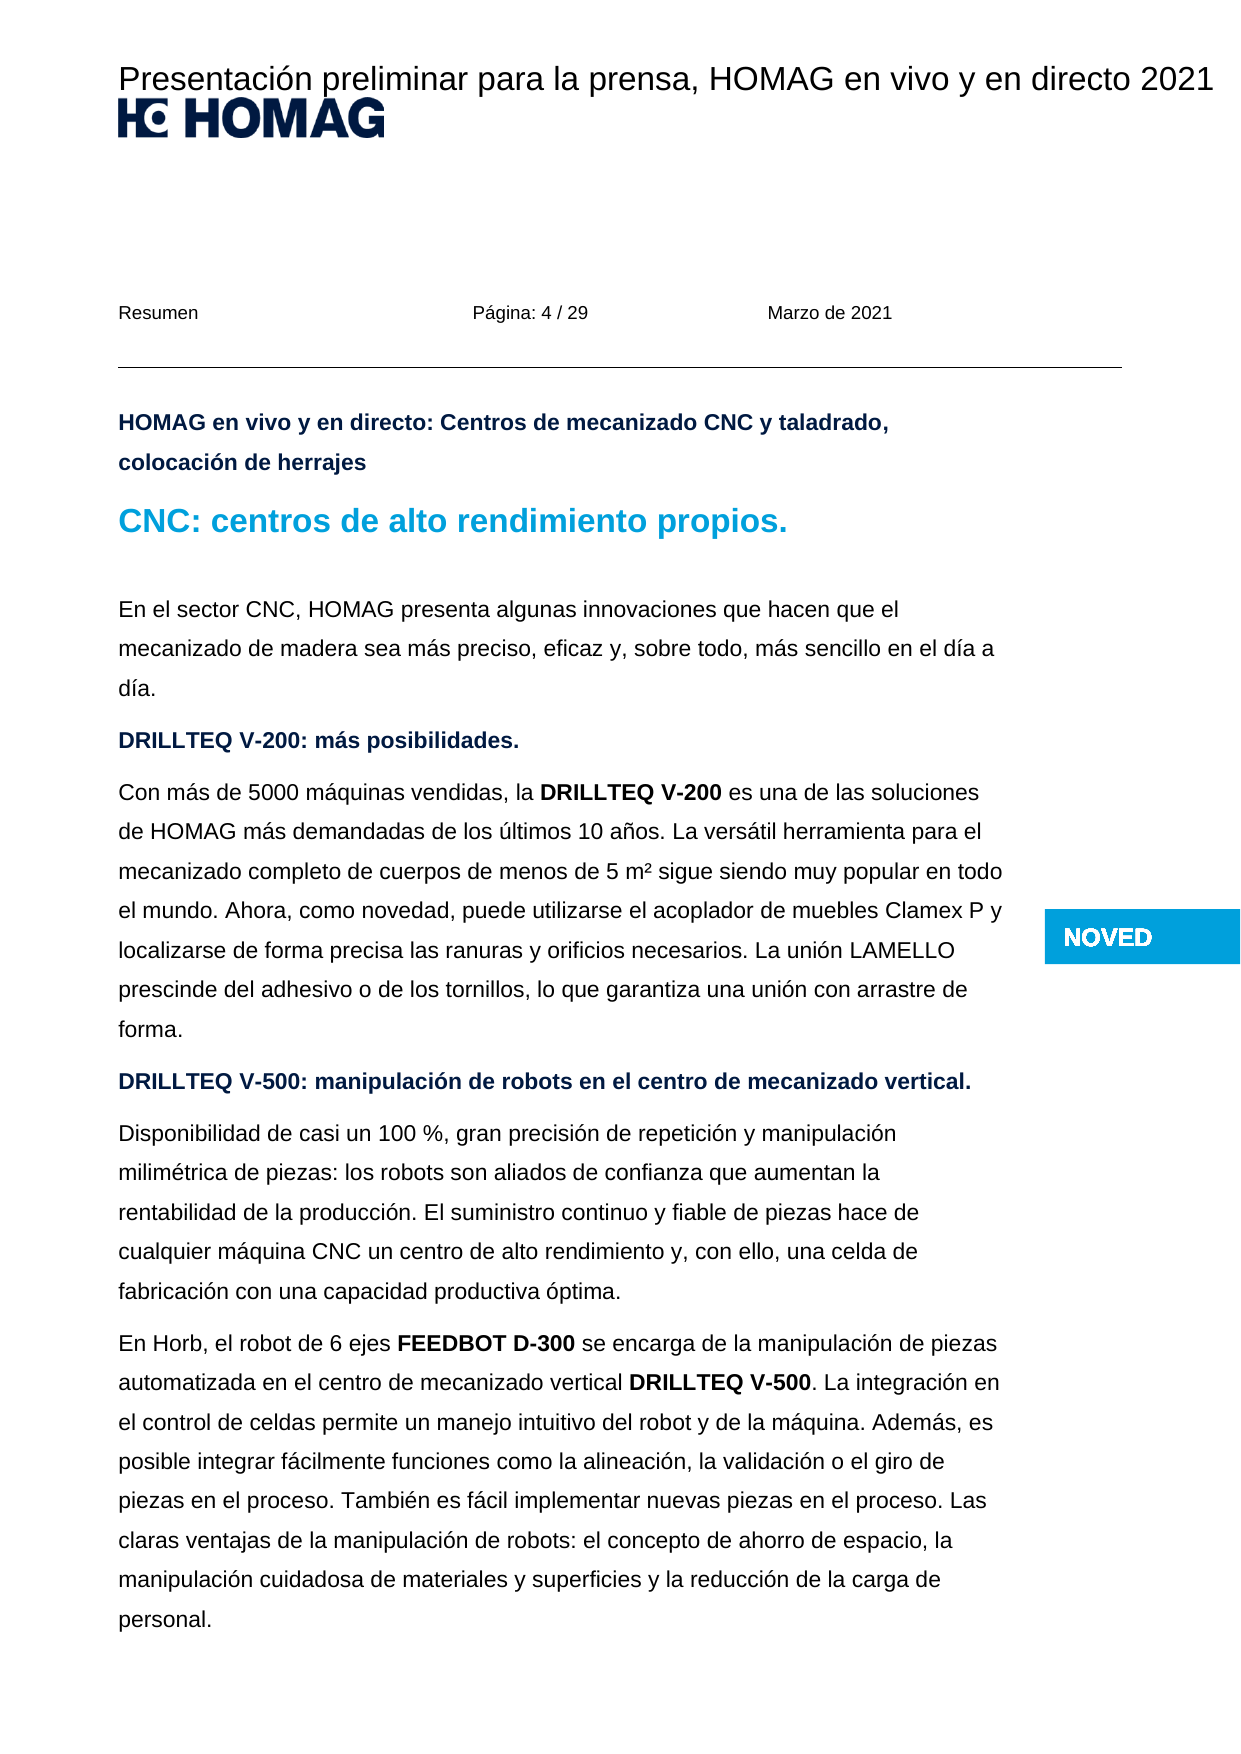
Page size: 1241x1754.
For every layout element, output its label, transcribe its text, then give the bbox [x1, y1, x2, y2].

subtitle DRILLTEQ V-500: manipulación de robots en el centro de mecanizado vertical. [118, 1068, 1004, 1094]
subtitle HOMAG en vivo y en directo: Centros de mecanizado CNC y taladrado, colocación de herrajes [118, 409, 1004, 475]
text En el sector CNC, HOMAG presenta algunas innovaciones que hacen que el mecanizado de madera sea más preciso, eficaz y, sobre todo, más sencillo en el día a día. [118, 596, 1004, 701]
text Con más de 5000 máquinas vendidas, la DRILLTEQ V-200 es una de las soluciones de HOMAG más demandadas de los últimos 10 años. La versátil herramienta para el mecanizado completo de cuerpos de menos de 5 m² sigue siendo muy popular en todo el mundo. Ahora, como novedad, puede utilizarse el acoplador de muebles Clamex P y localizarse de forma precisa las ranuras y orificios necesarios. La unión LAMELLO prescinde del adhesivo o de los tornillos, lo que garantiza una unión con arrastre de forma. [118, 779, 1004, 1042]
subtitle DRILLTEQ V-200: más posibilidades. [118, 727, 1004, 753]
subtitle CNC: centros de alto rendimiento propios. [118, 501, 1004, 539]
text Disponibilidad de casi un 100 %, gran precisión de repetición y manipulación milimétrica de piezas: los robots son aliados de confianza que aumentan la rentabilidad de la producción. El suministro continuo y fiable de piezas hace de cualquier máquina CNC un centro de alto rendimiento y, con ello, una celda de fabricación con una capacidad productiva óptima. [118, 1120, 1004, 1304]
text En Horb, el robot de 6 ejes FEEDBOT D-300 se encarga de la manipulación de piezas automatizada en el centro de mecanizado vertical DRILLTEQ V-500. La integración en el control de celdas permite un manejo intuitivo del robot y de la máquina. Además, es posible integrar fácilmente funciones como la alineación, la validación o el giro de piezas en el proceso. También es fácil implementar nuevas piezas en el proceso. Las claras ventajas de la manipulación de robots: el concepto de ahorro de espacio, la manipulación cuidadosa de materiales y superficies y la reducción de la carga de personal. [118, 1329, 1004, 1632]
picture [118, 97, 384, 138]
